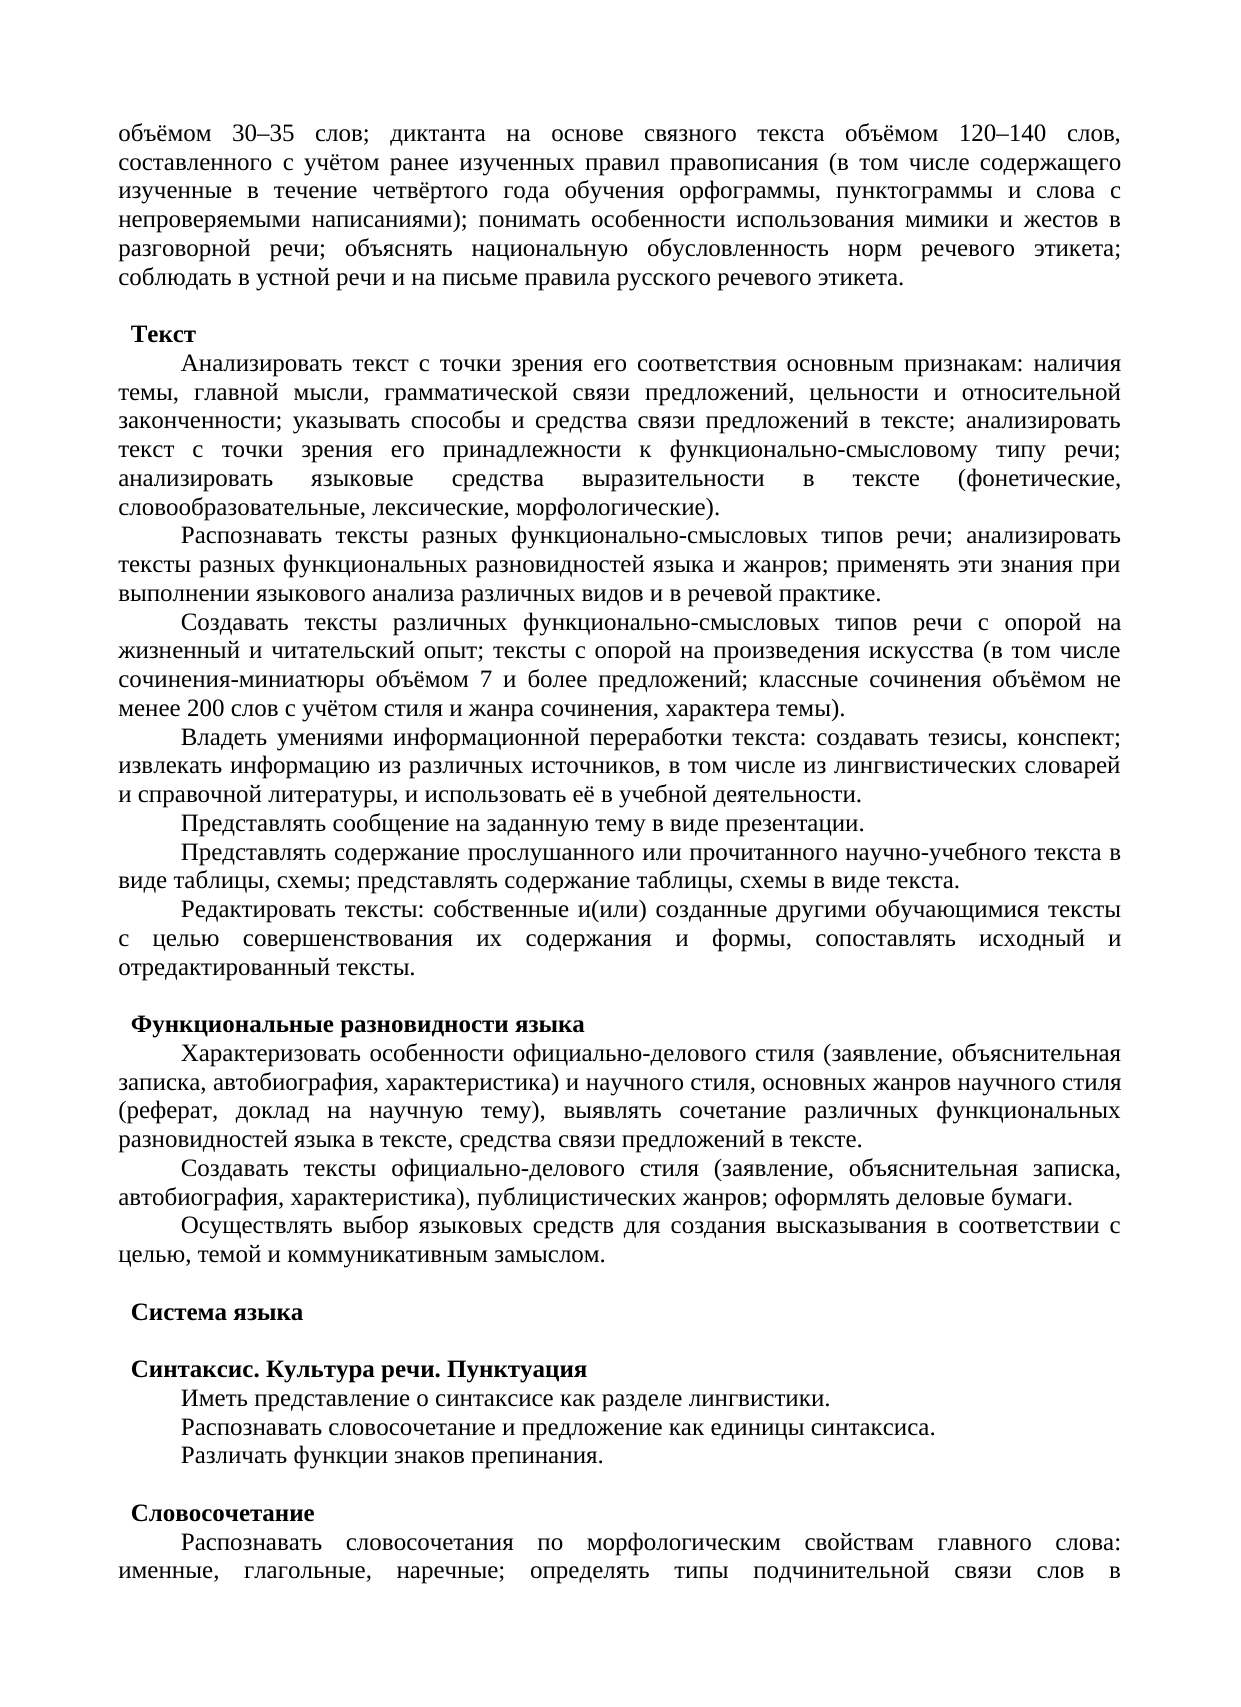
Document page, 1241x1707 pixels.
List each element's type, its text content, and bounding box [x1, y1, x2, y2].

text Система языка [131, 1297, 1122, 1326]
text Владеть умениями информационной переработки текста: создавать тезисы, конспект; извлекать информацию из различных источников, в том числе из лингвистических словарей и справочной литературы, и использовать её в учебной деятельности. [118, 722, 1122, 808]
text Cинтаксис. Культура речи. Пунктуация [131, 1354, 1122, 1383]
text Словосочетание [131, 1498, 1122, 1527]
text Распознавать словосочетание и предложение как единицы синтаксиса. [118, 1412, 1122, 1441]
text Характеризовать особенности официально-делового стиля (заявление, объяснительная записка, автобиография, характеристика) и научного стиля, основных жанров научного стиля (реферат, доклад на научную тему), выявлять сочетание различных функциональных разновидностей языка в тексте, средства связи предложений в тексте. [118, 1038, 1122, 1153]
text Создавать тексты различных функционально-смысловых типов речи с опорой на жизненный и читательский опыт; тексты с опорой на произведения искусства (в том числе сочинения-миниатюры объёмом 7 и более предложений; классные сочинения объёмом не менее 200 слов с учётом стиля и жанра сочинения, характера темы). [118, 607, 1122, 722]
text Иметь представление о синтаксисе как разделе лингвистики. [118, 1383, 1122, 1412]
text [118, 118, 1122, 291]
text Представлять содержание прослушанного или прочитанного научно-учебного текста в виде таблицы, схемы; представлять содержание таблицы, схемы в виде текста. [118, 837, 1122, 894]
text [118, 1527, 1122, 1584]
text Текст [131, 319, 1122, 348]
text Редактировать тексты: собственные и(или) созданные другими обучающимися тексты с целью совершенствования их содержания и формы, сопоставлять исходный и отредактированный тексты. [118, 894, 1122, 981]
text Различать функции знаков препинания. [118, 1441, 1122, 1469]
text Анализировать текст с точки зрения его соответствия основным признакам: наличия темы, главной мысли, грамматической связи предложений, цельности и относительной законченности; указывать способы и средства связи предложений в тексте; анализировать текст с точки зрения его принадлежности к функционально-смысловому типу речи; анализировать языковые средства выразительности в тексте (фонетические, словообразовательные, лексические, морфологические). [118, 348, 1122, 521]
text Представлять сообщение на заданную тему в виде презентации. [118, 808, 1122, 837]
text Функциональные разновидности языка [131, 1009, 1122, 1038]
text Создавать тексты официально-делового стиля (заявление, объяснительная записка, автобиография, характеристика), публицистических жанров; оформлять деловые бумаги. [118, 1153, 1122, 1211]
text Распознавать тексты разных функционально-смысловых типов речи; анализировать тексты разных функциональных разновидностей языка и жанров; применять эти знания при выполнении языкового анализа различных видов и в речевой практике. [118, 521, 1122, 607]
text Осуществлять выбор языковых средств для создания высказывания в соответствии с целью, темой и коммуникативным замыслом. [118, 1211, 1122, 1268]
